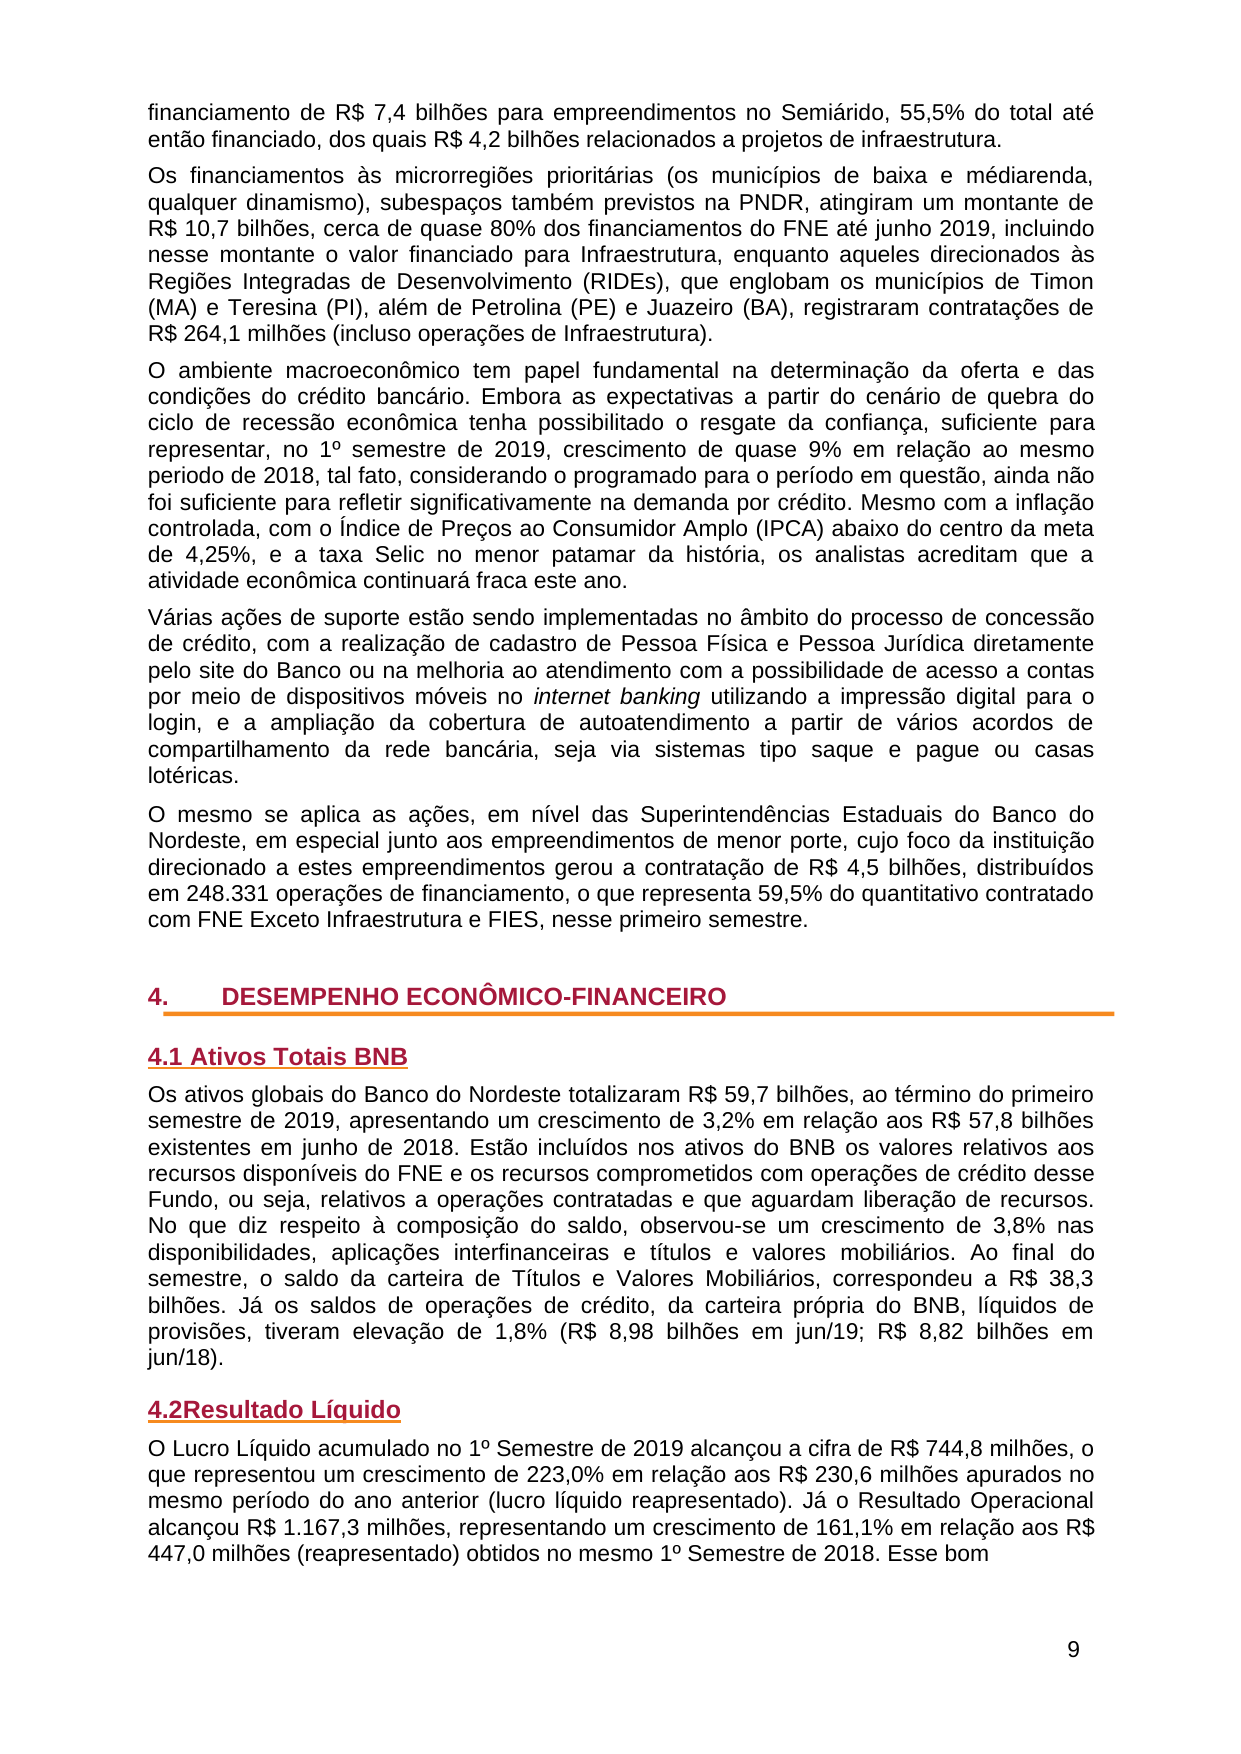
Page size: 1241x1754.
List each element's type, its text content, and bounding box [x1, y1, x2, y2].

text financiamento de R$ 7,4 bilhões para empreendimentos no Semiárido, 55,5% do total até então financiado, dos quais R$ 4,2 bilhões relacionados a projetos de infraestrutura. [148, 99, 1095, 152]
text Os ativos globais do Banco do Nordeste totalizaram R$ 59,7 bilhões, ao término do primeiro semestre de 2019, apresentando um crescimento de 3,2% em relação aos R$ 57,8 bilhões existentes em junho de 2018. Estão incluídos nos ativos do BNB os valores relativos aos recursos disponíveis do FNE e os recursos comprometidos com operações de crédito desse Fundo, ou seja, relativos a operações contratadas e que aguardam liberação de recursos. No que diz respeito à composição do saldo, observou-se um crescimento de 3,8% nas disponibilidades, aplicações interfinanceiras e títulos e valores mobiliários. Ao final do semestre, o saldo da carteira de Títulos e Valores Mobiliários, correspondeu a R$ 38,3 bilhões. Já os saldos de operações de crédito, da carteira própria do BNB, líquidos de provisões, tiveram elevação de 1,8% (R$ 8,98 bilhões em jun/19; R$ 8,82 bilhões em jun/18). [148, 1081, 1095, 1371]
list DESEMPENHO ECONÔMICO-FINANCEIRO [148, 982, 1180, 1011]
list Resultado Líquido [148, 1396, 1180, 1424]
text O mesmo se aplica as ações, em nível das Superintendências Estaduais do Banco do Nordeste, em especial junto aos empreendimentos de menor porte, cujo foco da instituição direcionado a estes empreendimentos gerou a contratação de R$ 4,5 bilhões, distribuídos em 248.331 operações de financiamento, o que representa 59,5% do quantitativo contratado com FNE Exceto Infraestrutura e FIES, nesse primeiro semestre. [148, 801, 1095, 933]
text Os financiamentos às microrregiões prioritárias (os municípios de baixa e médiarenda, qualquer dinamismo), subespaços também previstos na PNDR, atingiram um montante de R$ 10,7 bilhões, cerca de quase 80% dos financiamentos do FNE até junho 2019, incluindo nesse montante o valor financiado para Infraestrutura, enquanto aqueles direcionados às Regiões Integradas de Desenvolvimento (RIDEs), que englobam os municípios de Timon (MA) e Teresina (PI), além de Petrolina (PE) e Juazeiro (BA), registraram contratações de R$ 264,1 milhões (incluso operações de Infraestrutura). [148, 162, 1095, 347]
list Ativos Totais BNB [148, 1042, 1180, 1071]
text O Lucro Líquido acumulado no 1º Semestre de 2019 alcançou a cifra de R$ 744,8 milhões, o que representou um crescimento de 223,0% em relação aos R$ 230,6 milhões apurados no mesmo período do ano anterior (lucro líquido reapresentado). Já o Resultado Operacional alcançou R$ 1.167,3 milhões, representando um crescimento de 161,1% em relação aos R$ 447,0 milhões (reapresentado) obtidos no mesmo 1º Semestre de 2018. Esse bom [148, 1434, 1095, 1566]
text O ambiente macroeconômico tem papel fundamental na determinação da oferta e das condições do crédito bancário. Embora as expectativas a partir do cenário de quebra do ciclo de recessão econômica tenha possibilitado o resgate da confiança, suficiente para representar, no 1º semestre de 2019, crescimento de quase 9% em relação ao mesmo periodo de 2018, tal fato, considerando o programado para o período em questão, ainda não foi suficiente para refletir significativamente na demanda por crédito. Mesmo com a inflação controlada, com o Índice de Preços ao Consumidor Amplo (IPCA) abaixo do centro da meta de 4,25%, e a taxa Selic no menor patamar da história, os analistas acreditam que a atividade econômica continuará fraca este ano. [148, 357, 1095, 594]
text Várias ações de suporte estão sendo implementadas no âmbito do processo de concessão de crédito, com a realização de cadastro de Pessoa Física e Pessoa Jurídica diretamente pelo site do Banco ou na melhoria ao atendimento com a possibilidade de acesso a contas por meio de dispositivos móveis no internet banking utilizando a impressão digital para o login, e a ampliação da cobertura de autoatendimento a partir de vários acordos de compartilhamento da rede bancária, seja via sistemas tipo saque e pague ou casas lotéricas. [148, 604, 1095, 788]
